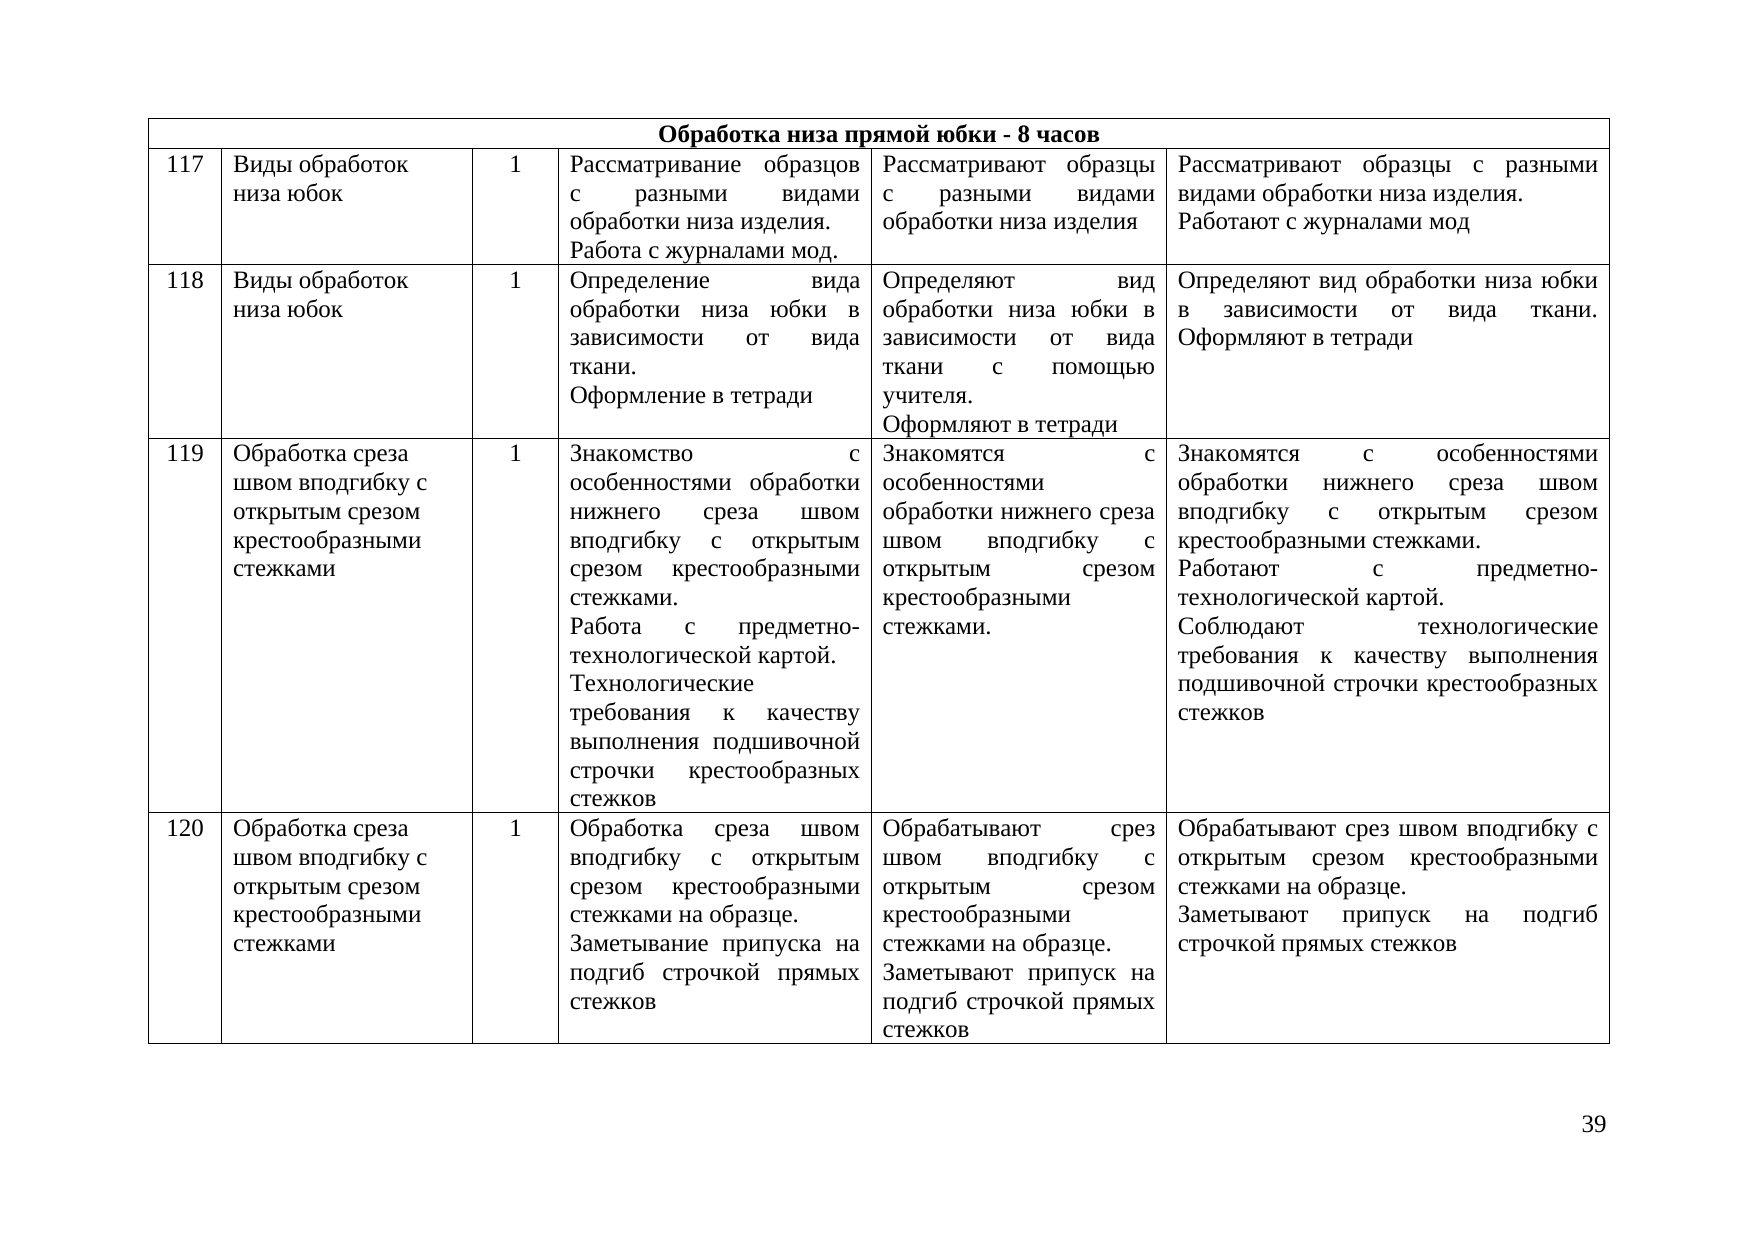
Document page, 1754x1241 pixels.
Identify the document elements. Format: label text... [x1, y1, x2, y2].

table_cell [222, 813, 472, 1043]
table_cell Определение вида обработки низа юбки в зависимости от вида ткани. Оформление в тетради [559, 265, 871, 437]
table_cell Рассматривание образцов с разными видами обработки низа изделия. Работа с журналами мод. [559, 149, 871, 264]
table_cell 1 [473, 813, 558, 1043]
table_cell Виды обработок низа юбок [222, 149, 472, 264]
table_cell 1 [473, 149, 558, 264]
table_cell Знакомятся с особенностями обработки нижнего среза швом вподгибку с открытым срезом крестообразными стежками. Работают с предметно-технологической картой. Соблюдают технологические требования к качеству выполнения подшивочной строчки крестообразных стежков [1167, 439, 1609, 812]
table_header Обработка низа прямой юбки - 8 часов [149, 119, 1609, 148]
table_cell Знакомятся с особенностями обработки нижнего среза швом вподгибку с открытым срезом крестообразными стежками. [872, 439, 1166, 812]
table_cell Рассматривают образцы с разными видами обработки низа изделия [872, 149, 1166, 264]
table_cell 117 [149, 149, 221, 264]
table_cell 1 [473, 439, 558, 812]
table_cell 118 [149, 265, 221, 437]
table_cell Рассматривают образцы с разными видами обработки низа изделия. Работают с журналами мод [1167, 149, 1609, 264]
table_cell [559, 813, 871, 1043]
table_cell 120 [149, 813, 221, 1043]
table_cell 119 [149, 439, 221, 812]
table_cell Обработка среза швом вподгибку с открытым срезом крестообразными стежками [222, 439, 472, 812]
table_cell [1167, 813, 1609, 1043]
table_cell Определяют вид обработки низа юбки в зависимости от вида ткани. Оформляют в тетради [1167, 265, 1609, 437]
table_cell 1 [473, 265, 558, 437]
table_cell Определяют вид обработки низа юбки в зависимости от вида ткани с помощью учителя. Оформляют в тетради [872, 265, 1166, 437]
table_cell Виды обработок низа юбок [222, 265, 472, 437]
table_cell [872, 813, 1166, 1043]
table_cell Знакомство с особенностями обработки нижнего среза швом вподгибку с открытым срезом крестообразными стежками. Работа с предметно-технологической картой. Технологические требования к качеству выполнения подшивочной строчки крестообразных стежков [559, 439, 871, 812]
